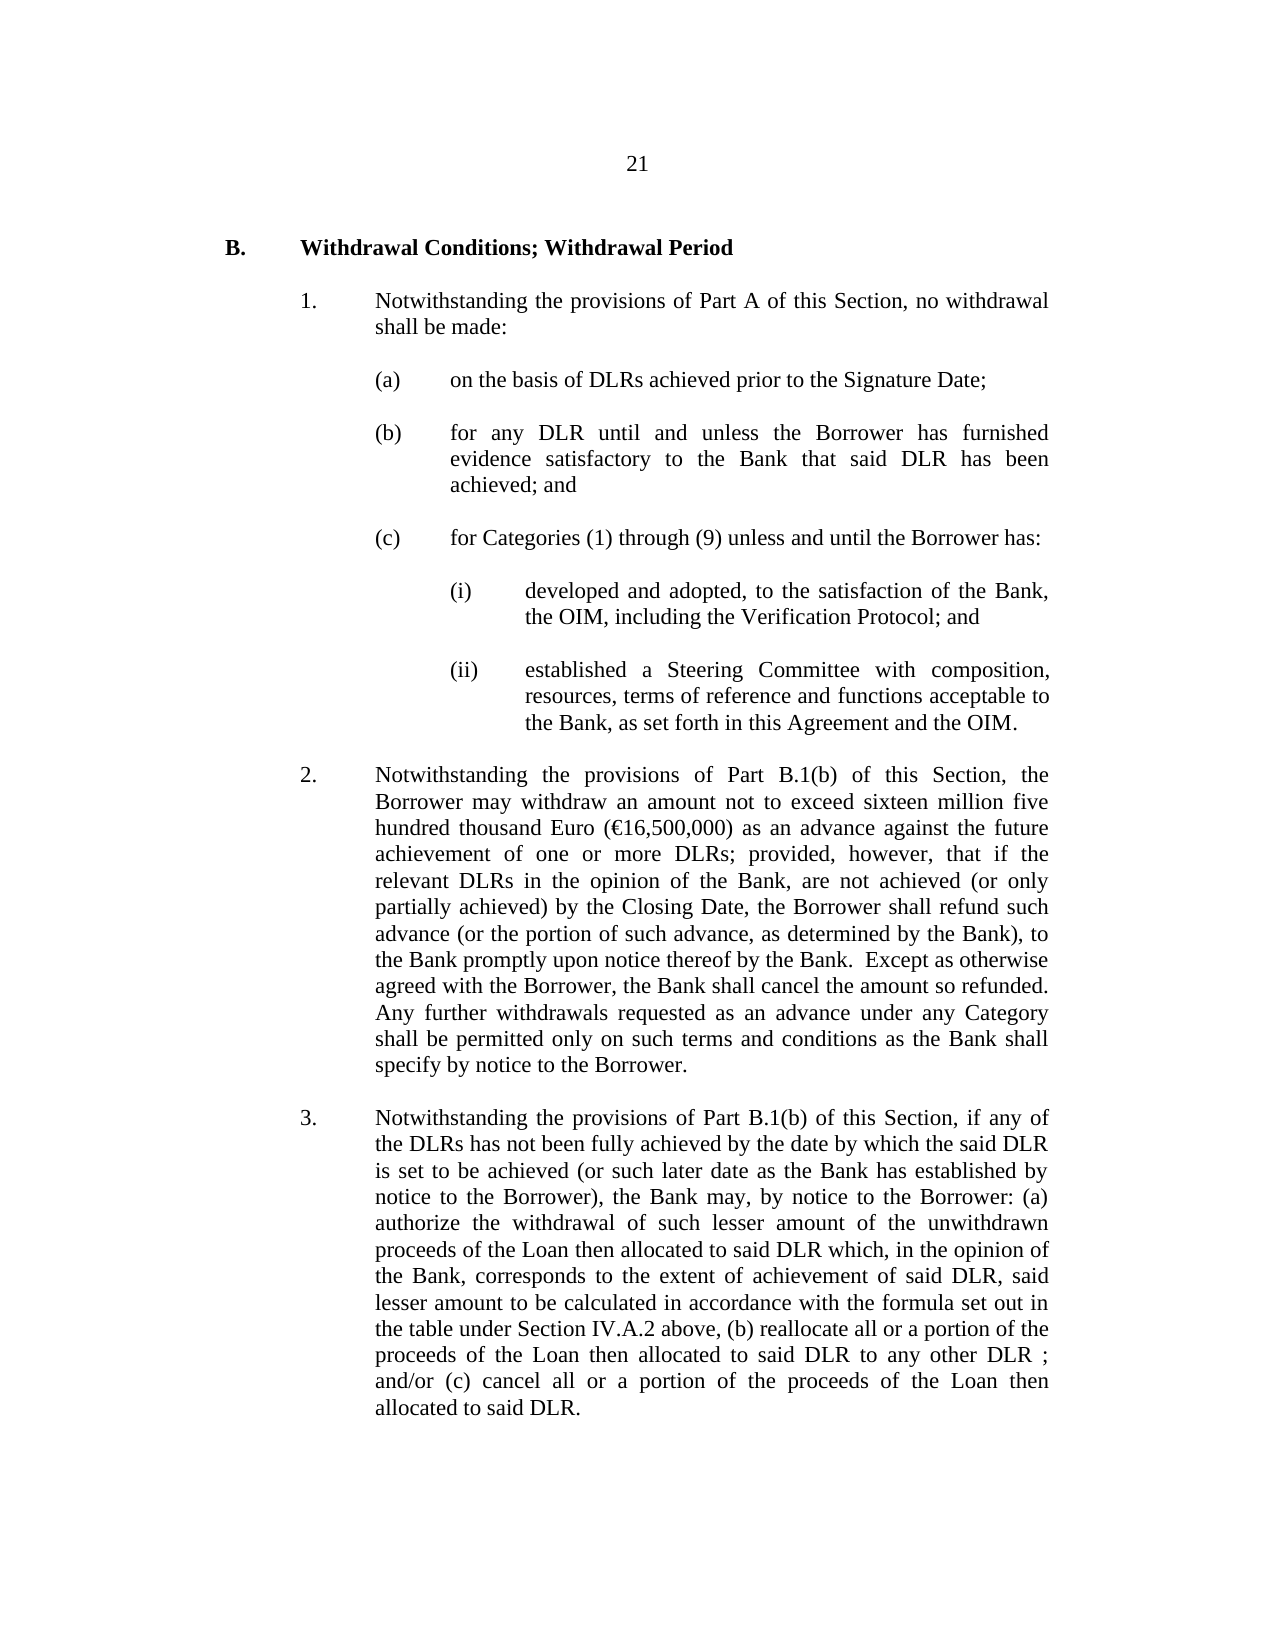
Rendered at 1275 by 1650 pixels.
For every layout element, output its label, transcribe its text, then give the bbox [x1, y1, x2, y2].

text 1. Notwithstanding the provisions of Part A of this Section, no withdrawal shall be made: [300, 287, 1050, 340]
text 3. Notwithstanding the provisions of Part B.1(b) of this Section, if any of the DLRs has not been fully achieved by the date by which the said DLR is set to be achieved (or such later date as the Bank has established by notice to the Borrower), the Bank may, by notice to the Borrower: (a) authorize the withdrawal of such lesser amount of the unwithdrawn proceeds of the Loan then allocated to said DLR which, in the opinion of the Bank, corresponds to the extent of achievement of said DLR, said lesser amount to be calculated in accordance with the formula set out in the table under Section IV.A.2 above, (b) reallocate all or a portion of the proceeds of the Loan then allocated to said DLR to any other DLR ; and/or (c) cancel all or a portion of the proceeds of the Loan then allocated to said DLR. [300, 1104, 1050, 1420]
list established a Steering Committee with composition, resources, terms of reference and functions acceptable to the Bank, as set forth in this Agreement and the OIM. [450, 656, 1050, 735]
list for Categories (1) through (9) unless and until the Borrower has: [375, 524, 1050, 551]
list for any DLR until and unless the Borrower has furnished evidence satisfactory to the Bank that said DLR has been achieved; and [375, 419, 1050, 498]
list on the basis of DLRs achieved prior to the Signature Date; [375, 366, 1050, 392]
text B. Withdrawal Conditions; Withdrawal Period [225, 234, 1050, 261]
list developed and adopted, to the satisfaction of the Bank, the OIM, including the Verification Protocol; and [450, 577, 1050, 630]
text 2. Notwithstanding the provisions of Part B.1(b) of this Section, the Borrower may withdraw an amount not to exceed sixteen million five hundred thousand Euro (€16,500,000) as an advance against the future achievement of one or more DLRs; provided, however, that if the relevant DLRs in the opinion of the Bank, are not achieved (or only partially achieved) by the Closing Date, the Borrower shall refund such advance (or the portion of such advance, as determined by the Bank), to the Bank promptly upon notice thereof by the Bank. Except as otherwise agreed with the Borrower, the Bank shall cancel the amount so refunded. Any further withdrawals requested as an advance under any Category shall be permitted only on such terms and conditions as the Bank shall specify by notice to the Borrower. [300, 761, 1050, 1078]
